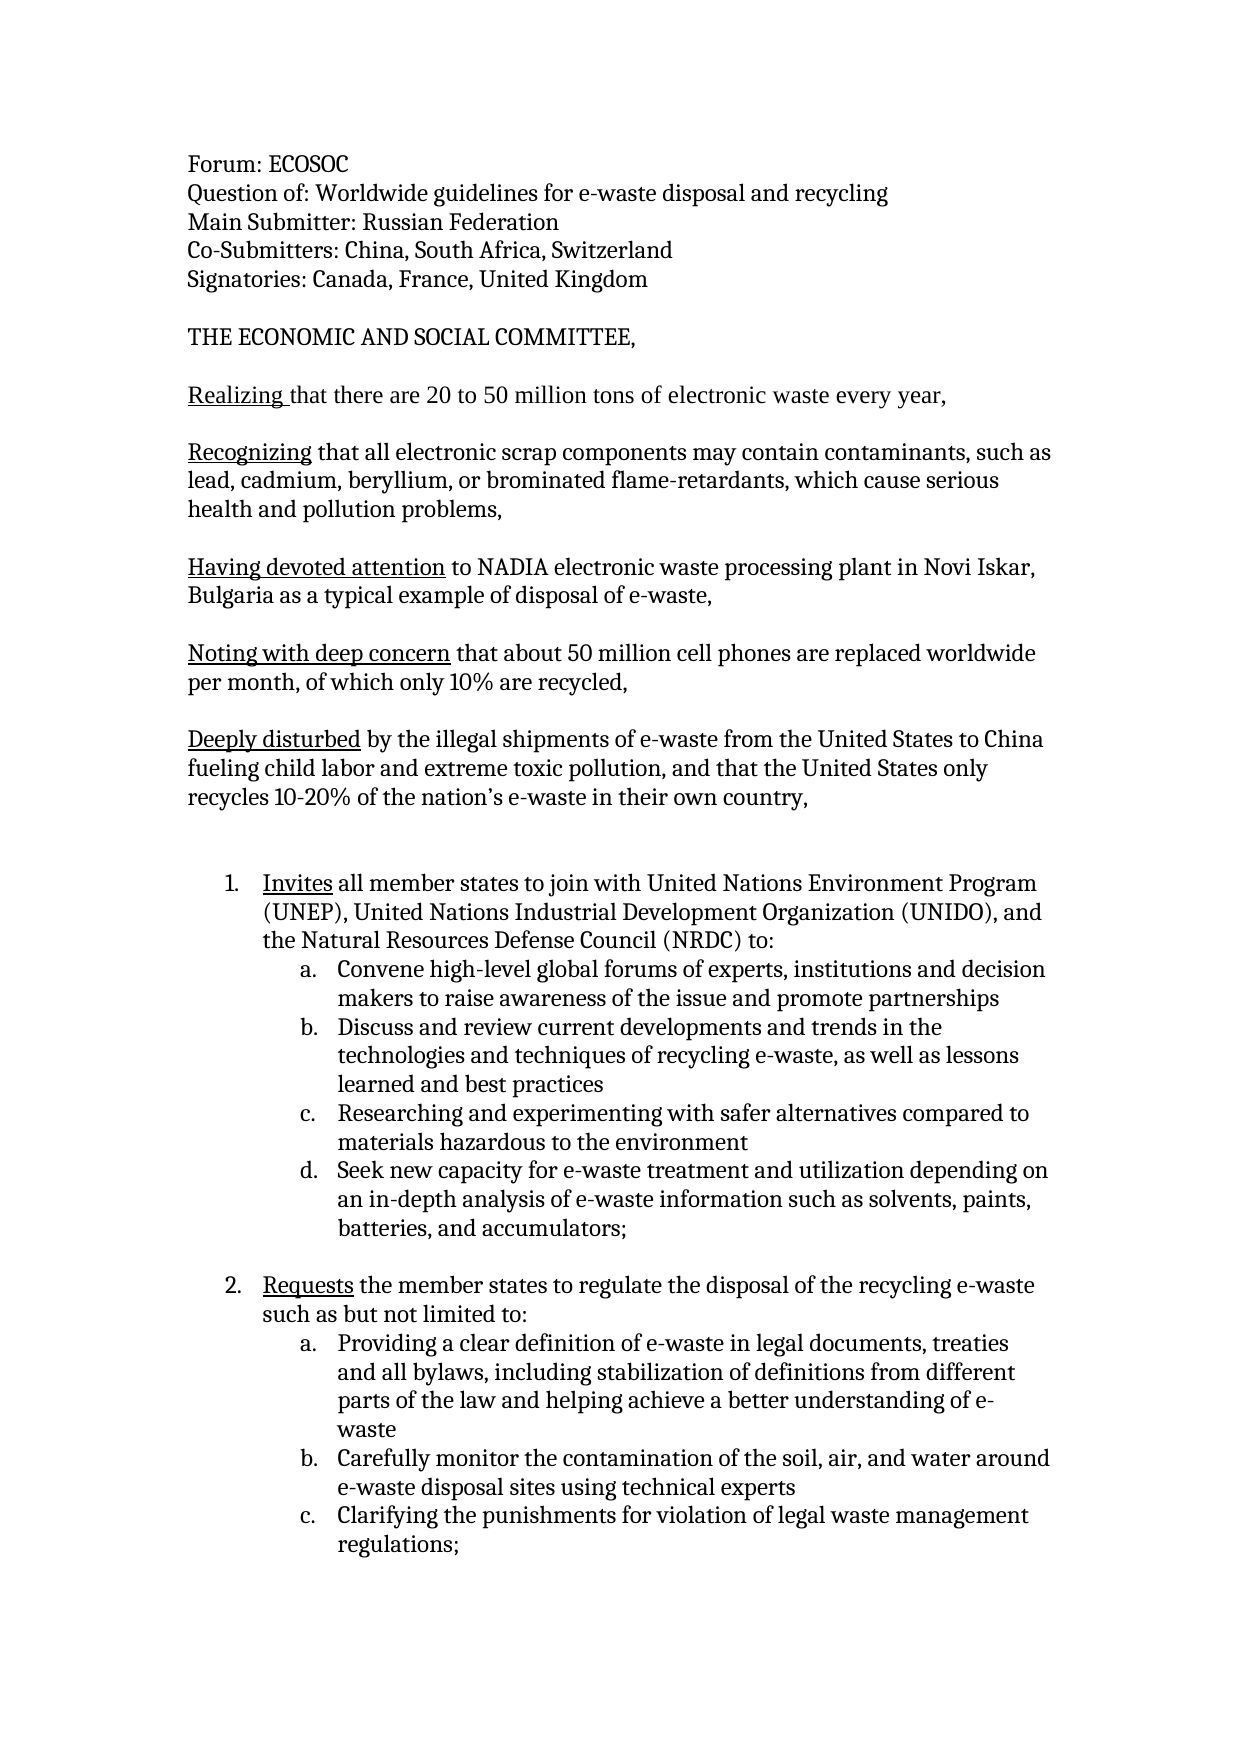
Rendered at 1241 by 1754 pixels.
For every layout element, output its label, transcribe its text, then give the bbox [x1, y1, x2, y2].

list Invites all member states to join with United Nations Environment Program (UNEP), United Nations Industrial Development Organization (UNIDO), and the Natural Resources Defense Council (NRDC) to: [225, 869, 1053, 955]
list Discuss and review current developments and trends in the technologies and techniques of recycling e-waste, as well as lessons learned and best practices [300, 1012, 1053, 1099]
text Main Submitter: Russian Federation [187, 207, 1053, 236]
list Researching and experimenting with safer alternatives compared to materials hazardous to the environment [300, 1099, 1053, 1156]
list Seek new capacity for e-waste treatment and utilization depending on an in-depth analysis of e-waste information such as solvents, paints, batteries, and accumulators; [300, 1156, 1053, 1242]
text Having devoted attention to NADIA electronic waste processing plant in Novi Iskar, Bulgaria as a typical example of disposal of e-waste, [187, 552, 1053, 610]
text Signatories: Canada, France, United Kingdom [187, 265, 1053, 294]
text Question of: Worldwide guidelines for e-waste disposal and recycling [187, 179, 1053, 207]
list Clarifying the punishments for violation of legal waste management regulations; [300, 1501, 1053, 1559]
text Deeply disturbed by the illegal shipments of e-waste from the United States to China fueling child labor and extreme toxic pollution, and that the United States only recycles 10-20% of the nation’s e-waste in their own country, [187, 725, 1053, 811]
text Forum: ECOSOC [187, 150, 1053, 179]
text Noting with deep concern that about 50 million cell phones are replaced worldwide per month, of which only 10% are recycled, [187, 639, 1053, 696]
text Recognizing that all electronic scrap components may contain contaminants, such as lead, cadmium, beryllium, or brominated flame-retardants, which cause serious health and pollution problems, [187, 437, 1053, 524]
list Requests the member states to regulate the disposal of the recycling e-waste such as but not limited to: [225, 1271, 1053, 1329]
list Carefully monitor the contamination of the soil, air, and water around e-waste disposal sites using technical experts [300, 1444, 1053, 1501]
list Providing a clear definition of e-waste in legal documents, treaties and all bylaws, including stabilization of definitions from different parts of the law and helping achieve a better understanding of e-waste [300, 1329, 1053, 1444]
text Realizing that there are 20 to 50 million tons of electronic waste every year, [187, 380, 1053, 409]
text THE ECONOMIC AND SOCIAL COMMITTEE, [187, 322, 1053, 351]
list Convene high-level global forums of experts, institutions and decision makers to raise awareness of the issue and promote partnerships [300, 955, 1053, 1012]
text Co-Submitters: China, South Africa, Switzerland [187, 236, 1053, 265]
